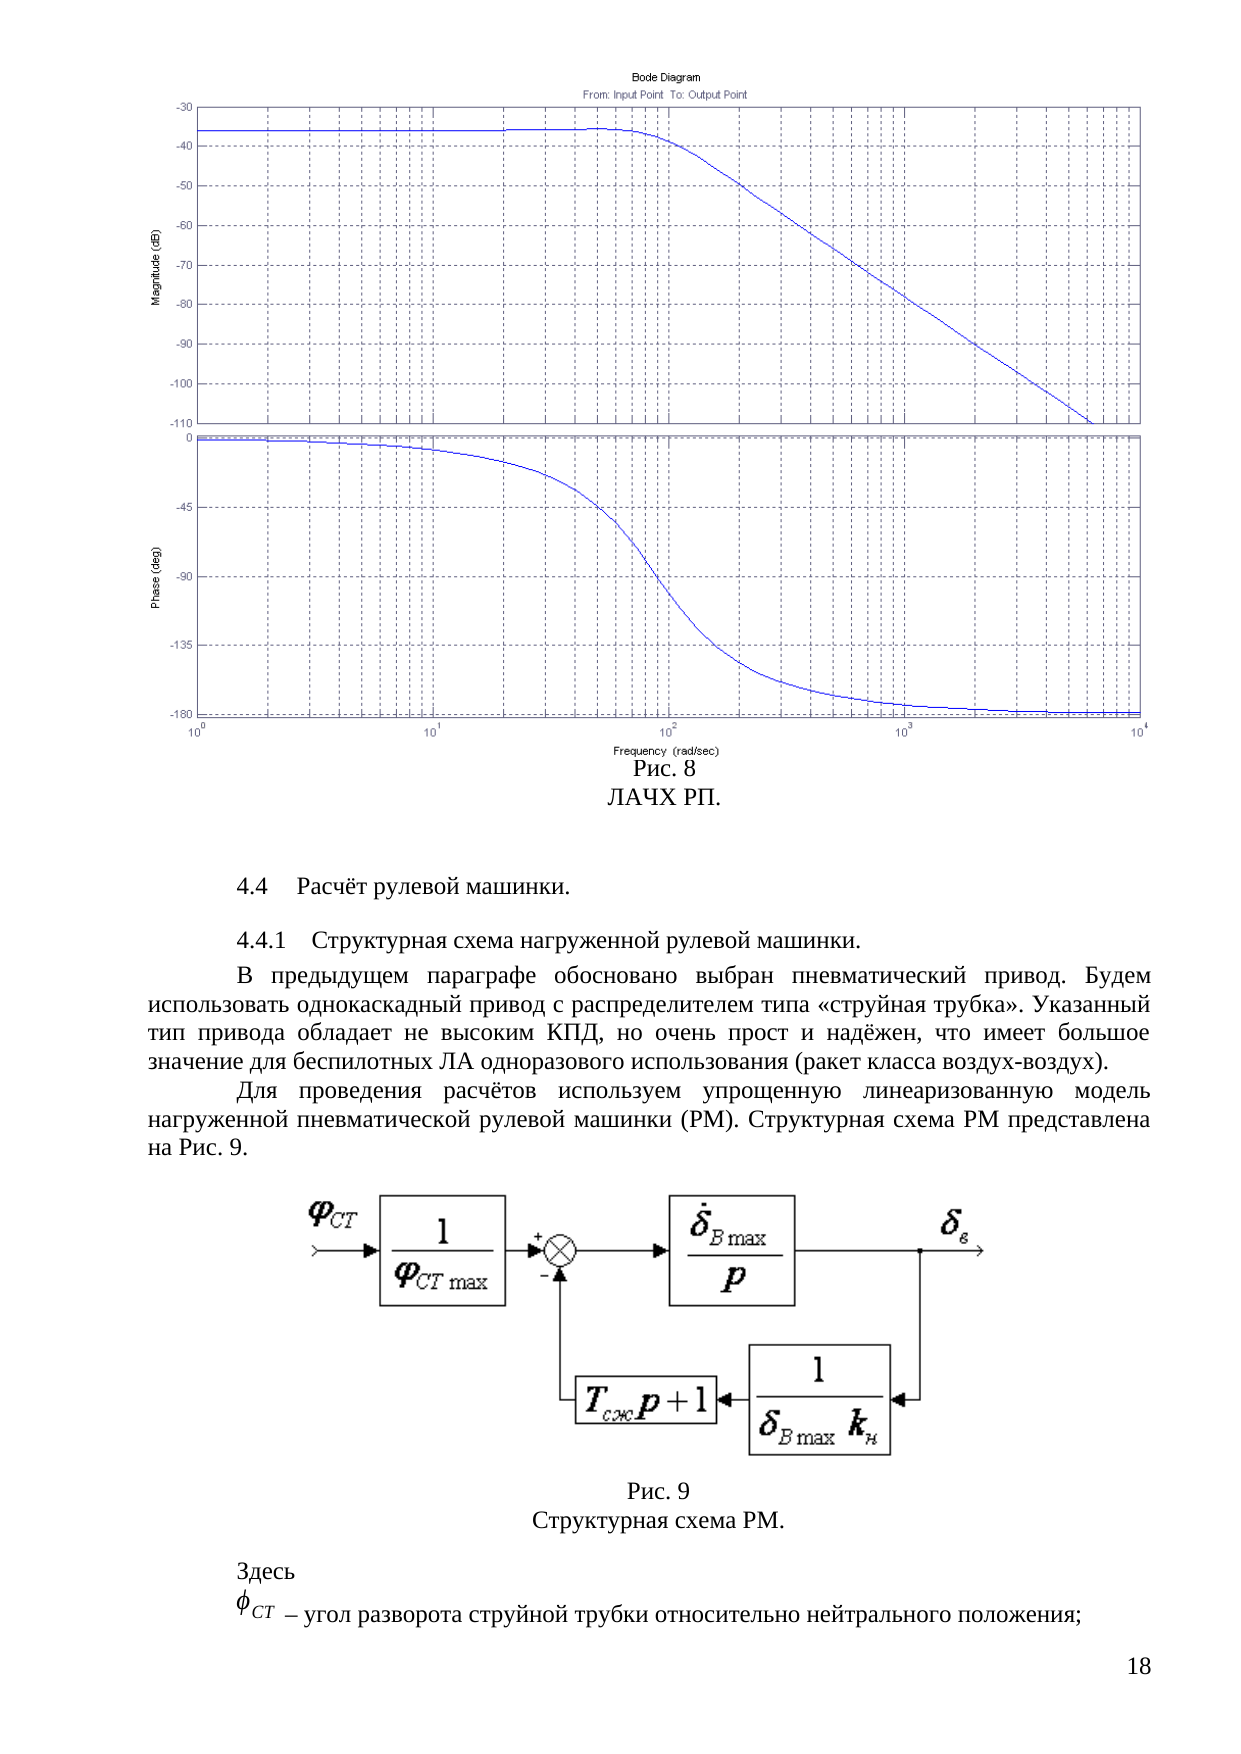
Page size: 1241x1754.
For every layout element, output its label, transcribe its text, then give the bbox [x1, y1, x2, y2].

picture [306, 1189, 993, 1470]
picture [148, 70, 1152, 760]
text – угол разворота струйной трубки относительно нейтрального положения; [148, 1585, 1152, 1628]
text В предыдущем параграфе обосновано выбран пневматический привод. Будем использовать однокаскадный привод с распределителем типа «струйная трубка». Указанный тип привода обладает не высоким КПД, но очень прост и надёжен, что имеет большое значение для беспилотных ЛА одноразового использования (ракет класса воздух-воздух). [148, 960, 1152, 1075]
subtitle Структурная схема нагруженной рулевой машинки. [236, 925, 1152, 954]
text Здесь [148, 1556, 1152, 1585]
text Для проведения расчётов используем упрощенную линеаризованную модель нагруженной пневматической рулевой машинки (РМ). Структурная схема РМ представлена на Рис. 9. [148, 1075, 1152, 1161]
subtitle Расчёт рулевой машинки. [236, 871, 1152, 900]
